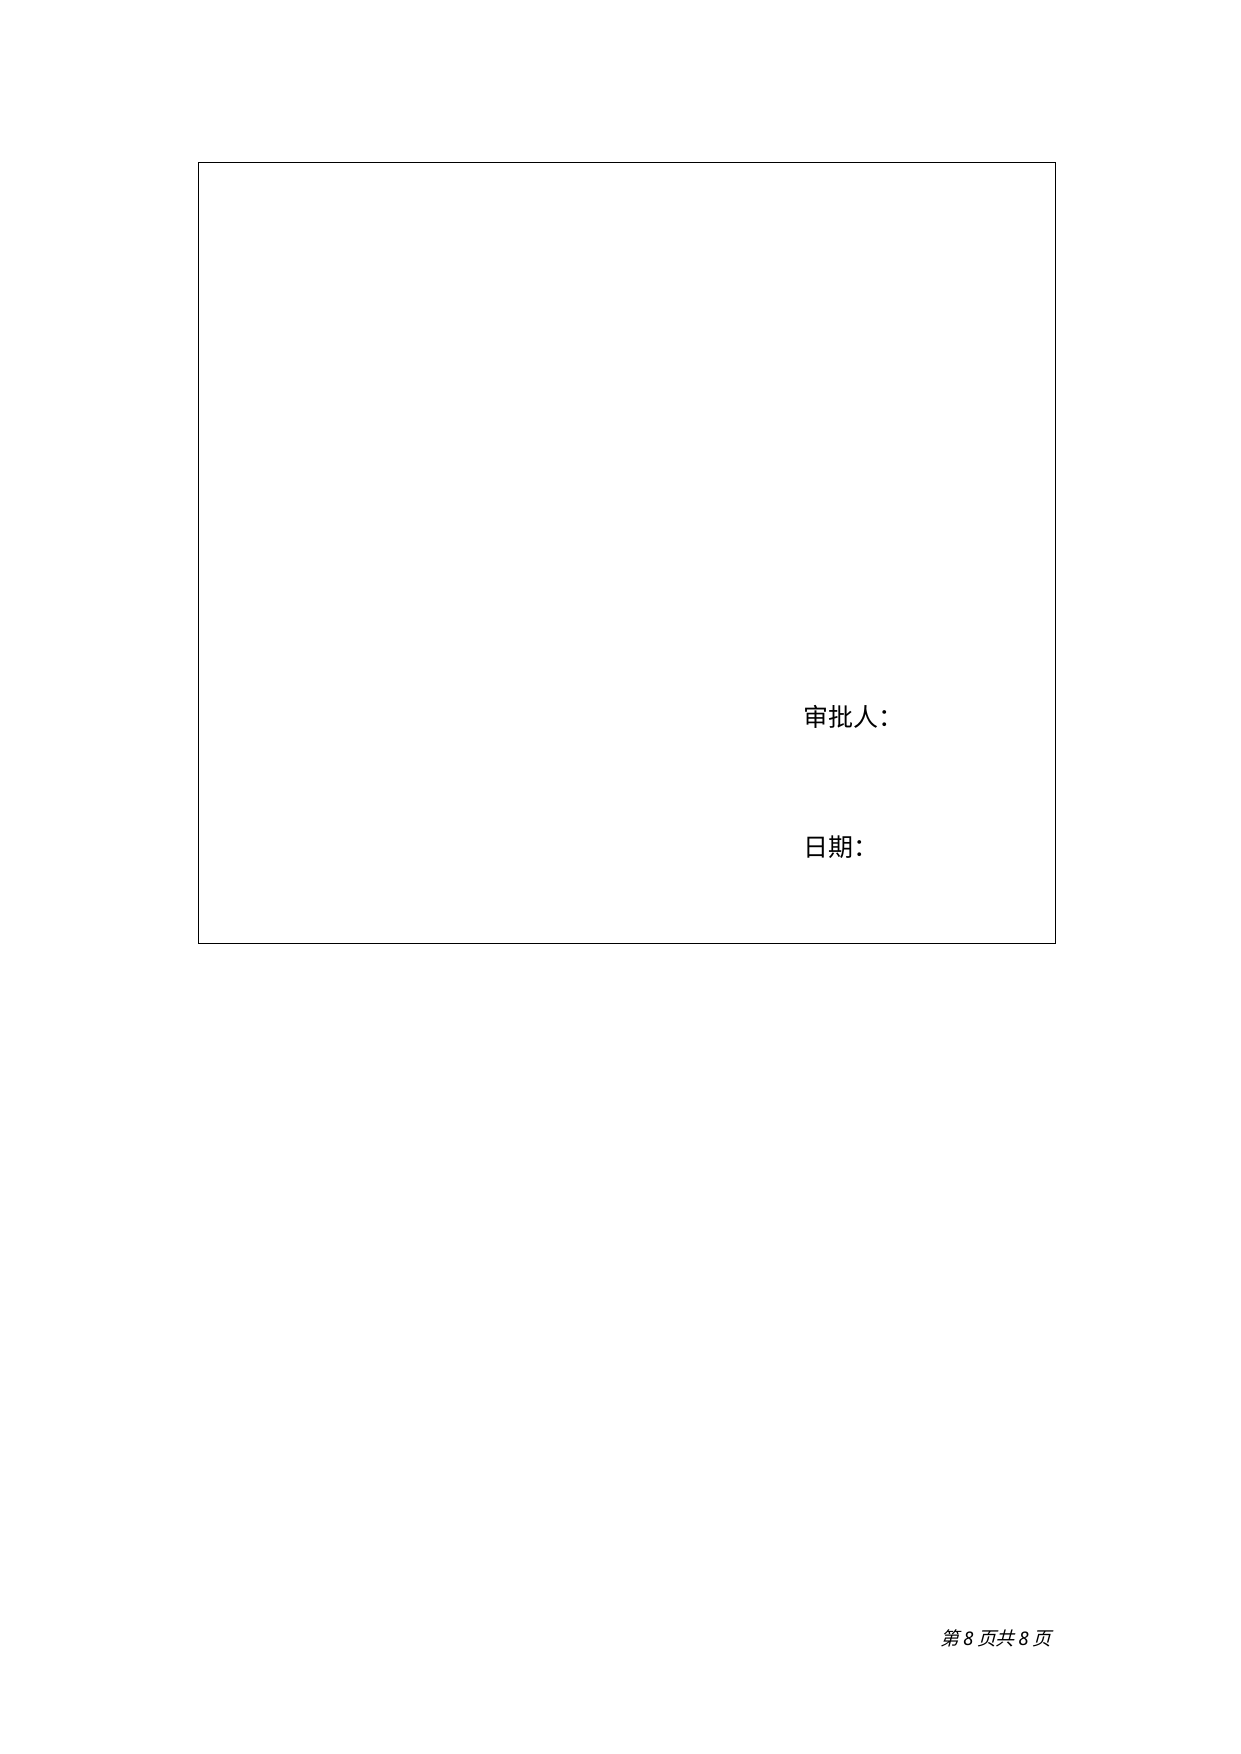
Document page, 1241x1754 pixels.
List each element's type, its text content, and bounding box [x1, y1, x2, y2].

table_cell 协会秘书处审批意见 审批人： 日期： [199, 163, 1055, 943]
